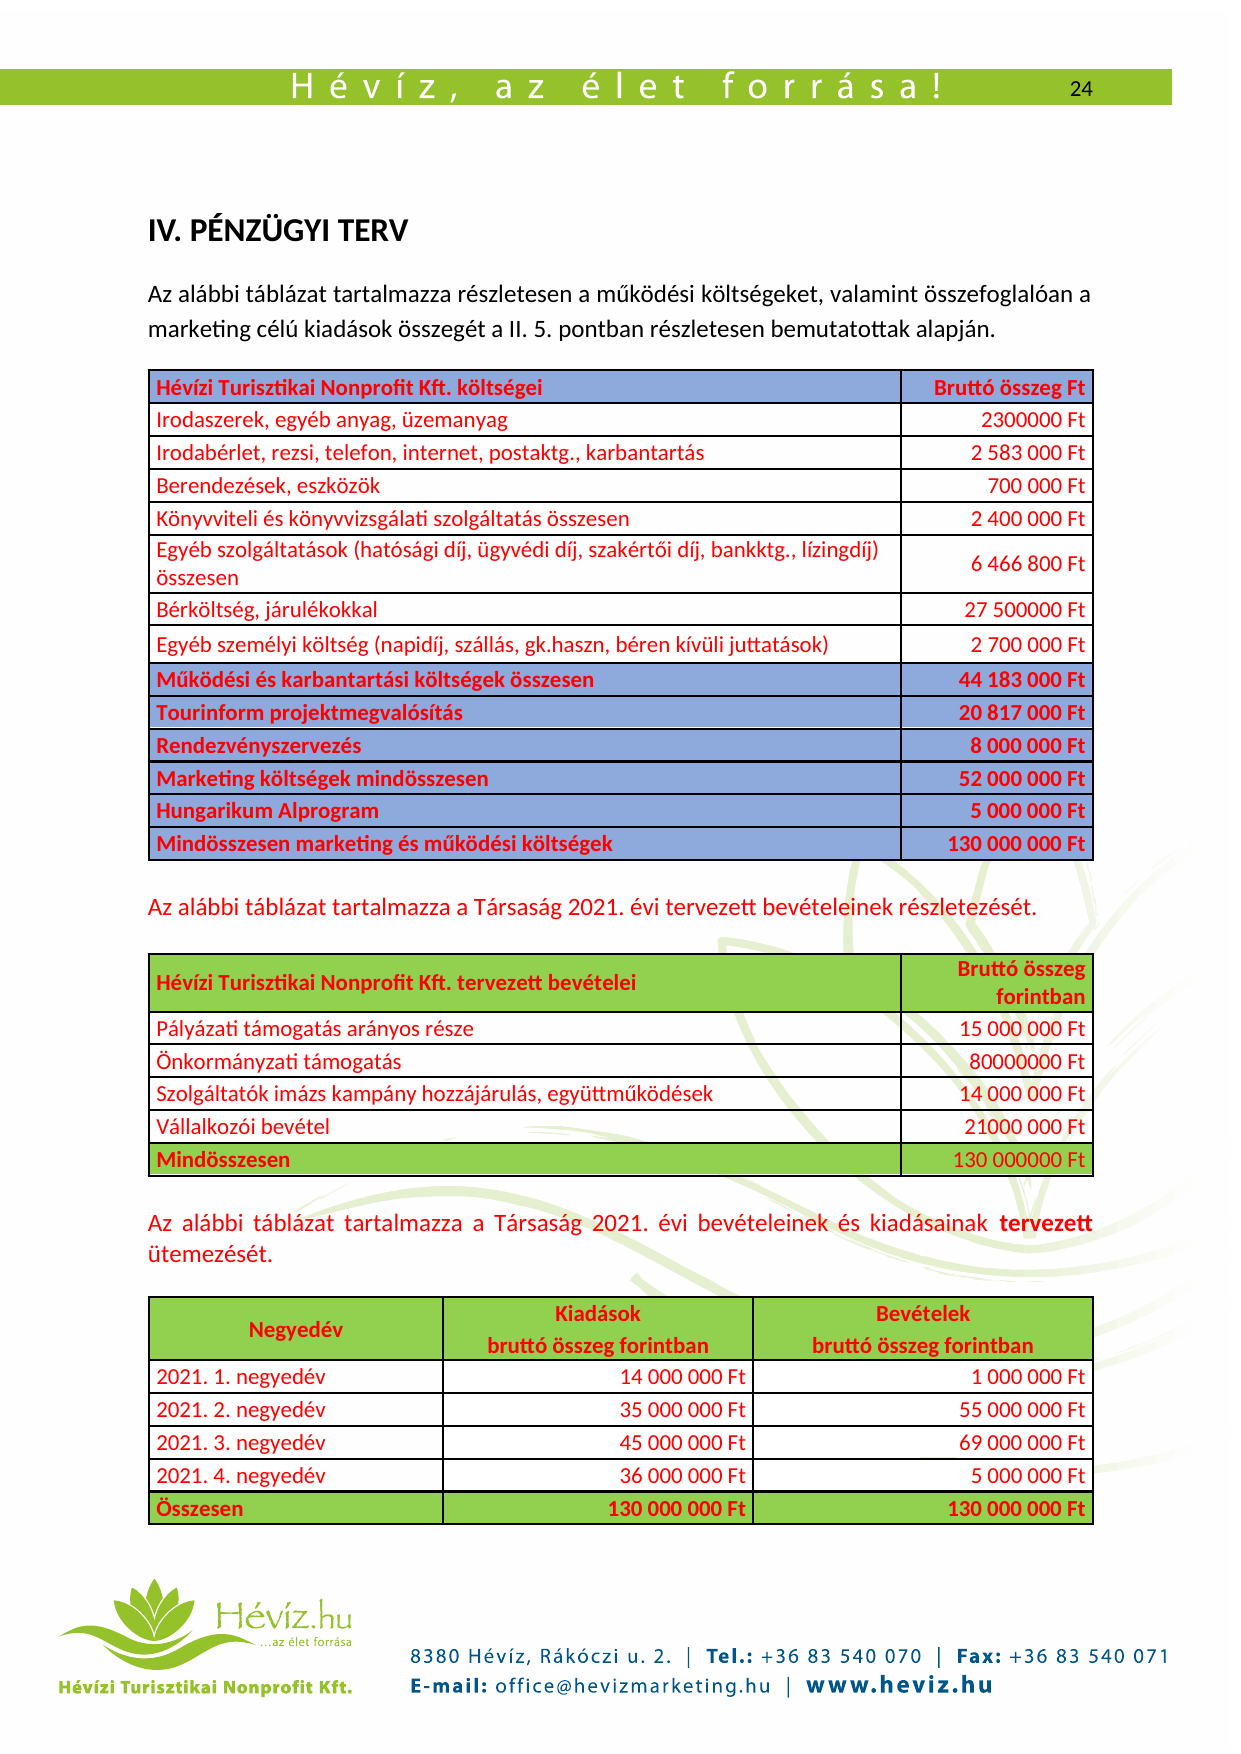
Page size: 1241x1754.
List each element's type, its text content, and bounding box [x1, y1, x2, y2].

table_cell 2300000 Ft [902, 404, 1092, 435]
table_cell 130 000 000 Ft [902, 828, 1092, 859]
table_header Hévízi Turisztikai Nonprofit Kft. tervezett bevételei [150, 955, 900, 1011]
table_cell Tourinform projektmegvalósítás [150, 697, 900, 727]
table_cell 2 583 000 Ft [902, 437, 1092, 468]
table_header Bevételek [754, 1298, 1092, 1329]
table_cell Irodaszerek, egyéb anyag, üzemanyag [150, 404, 900, 435]
text Az alábbi táblázat tartalmazza a Társaság 2021. évi bevételeinek és kiadásainak tervezett ütemezését. [148, 1207, 1093, 1296]
table_header Negyedév [150, 1298, 442, 1359]
table_cell Szolgáltatók imázs kampány hozzájárulás, együttműködések [150, 1078, 900, 1109]
table_cell Működési és karbantartási költségek összesen [150, 664, 900, 695]
table_cell 2 700 000 Ft [902, 626, 1092, 662]
table_header Hévízi Turisztikai Nonprofit Kft. költségei [150, 371, 900, 402]
table_cell 130 000 000 Ft [444, 1493, 752, 1523]
table_cell 6 466 800 Ft [902, 536, 1092, 592]
table_cell Hungarikum Alprogram [150, 795, 900, 826]
table_cell 2021. 4. negyedév [150, 1460, 442, 1490]
table_cell Rendezvényszervezés [150, 730, 900, 760]
table_header Bruttó összeg Ft [902, 371, 1092, 402]
table_cell 8 000 000 Ft [902, 730, 1092, 760]
table_cell 44 183 000 Ft [902, 664, 1092, 695]
table_cell 2021. 1. negyedév [150, 1361, 442, 1392]
table_cell 35 000 000 Ft [444, 1394, 752, 1425]
table_cell 14 000 000 Ft [444, 1361, 752, 1392]
table_cell 45 000 000 Ft [444, 1427, 752, 1457]
table_cell Mindösszesen [150, 1144, 900, 1174]
table_cell 5 000 000 Ft [754, 1460, 1092, 1490]
table_cell Irodabérlet, rezsi, telefon, internet, postaktg., karbantartás [150, 437, 900, 468]
table_cell 130 000000 Ft [902, 1144, 1092, 1174]
table_header Kiadások [444, 1298, 752, 1329]
table_cell 80000000 Ft [902, 1045, 1092, 1076]
table_cell bruttó összeg forintban [444, 1329, 752, 1359]
table_cell bruttó összeg forintban [754, 1329, 1092, 1359]
table_cell 2021. 3. negyedév [150, 1427, 442, 1457]
table_cell Marketing költségek mindösszesen [150, 763, 900, 793]
table_cell 130 000 000 Ft [754, 1493, 1092, 1523]
table_cell Egyéb szolgáltatások (hatósági díj, ügyvédi díj, szakértői díj, bankktg., lízingdíj) összesen [150, 536, 900, 592]
table_cell 700 000 Ft [902, 470, 1092, 501]
table_cell 69 000 000 Ft [754, 1427, 1092, 1457]
table_cell Összesen [150, 1493, 442, 1523]
table_cell Bérköltség, járulékokkal [150, 594, 900, 624]
table_header Bruttó összeg forintban [902, 955, 1092, 1011]
table_cell 2 400 000 Ft [902, 503, 1092, 533]
table_cell 21000 000 Ft [902, 1111, 1092, 1142]
table_cell 5 000 000 Ft [902, 795, 1092, 826]
table_cell 2021. 2. negyedév [150, 1394, 442, 1425]
table_cell Mindösszesen marketing és működési költségek [150, 828, 900, 859]
table_cell Egyéb személyi költség (napidíj, szállás, gk.haszn, béren kívüli juttatások) [150, 626, 900, 662]
table_cell 15 000 000 Ft [902, 1013, 1092, 1043]
table_cell Berendezések, eszközök [150, 470, 900, 501]
text Az alábbi táblázat tartalmazza részletesen a működési költségeket, valamint összefoglalóan a marketing célú kiadások összegét a II. 5. pontban részletesen bemutatottak alapján. [148, 278, 1093, 344]
table_cell 27 500000 Ft [902, 594, 1092, 624]
table_cell Pályázati támogatás arányos része [150, 1013, 900, 1043]
table_cell 14 000 000 Ft [902, 1078, 1092, 1109]
table_cell 20 817 000 Ft [902, 697, 1092, 727]
table_cell Önkormányzati támogatás [150, 1045, 900, 1076]
table_cell Vállalkozói bevétel [150, 1111, 900, 1142]
text Az alábbi táblázat tartalmazza a Társaság 2021. évi tervezett bevételeinek részletezését. [148, 891, 1093, 922]
table_cell 55 000 000 Ft [754, 1394, 1092, 1425]
table_cell 36 000 000 Ft [444, 1460, 752, 1490]
table_cell Könyvviteli és könyvvizsgálati szolgáltatás összesen [150, 503, 900, 533]
subtitle IV. PÉNZÜGYI TERV [148, 209, 1093, 249]
table_cell 52 000 000 Ft [902, 763, 1092, 793]
table_cell 1 000 000 Ft [754, 1361, 1092, 1392]
